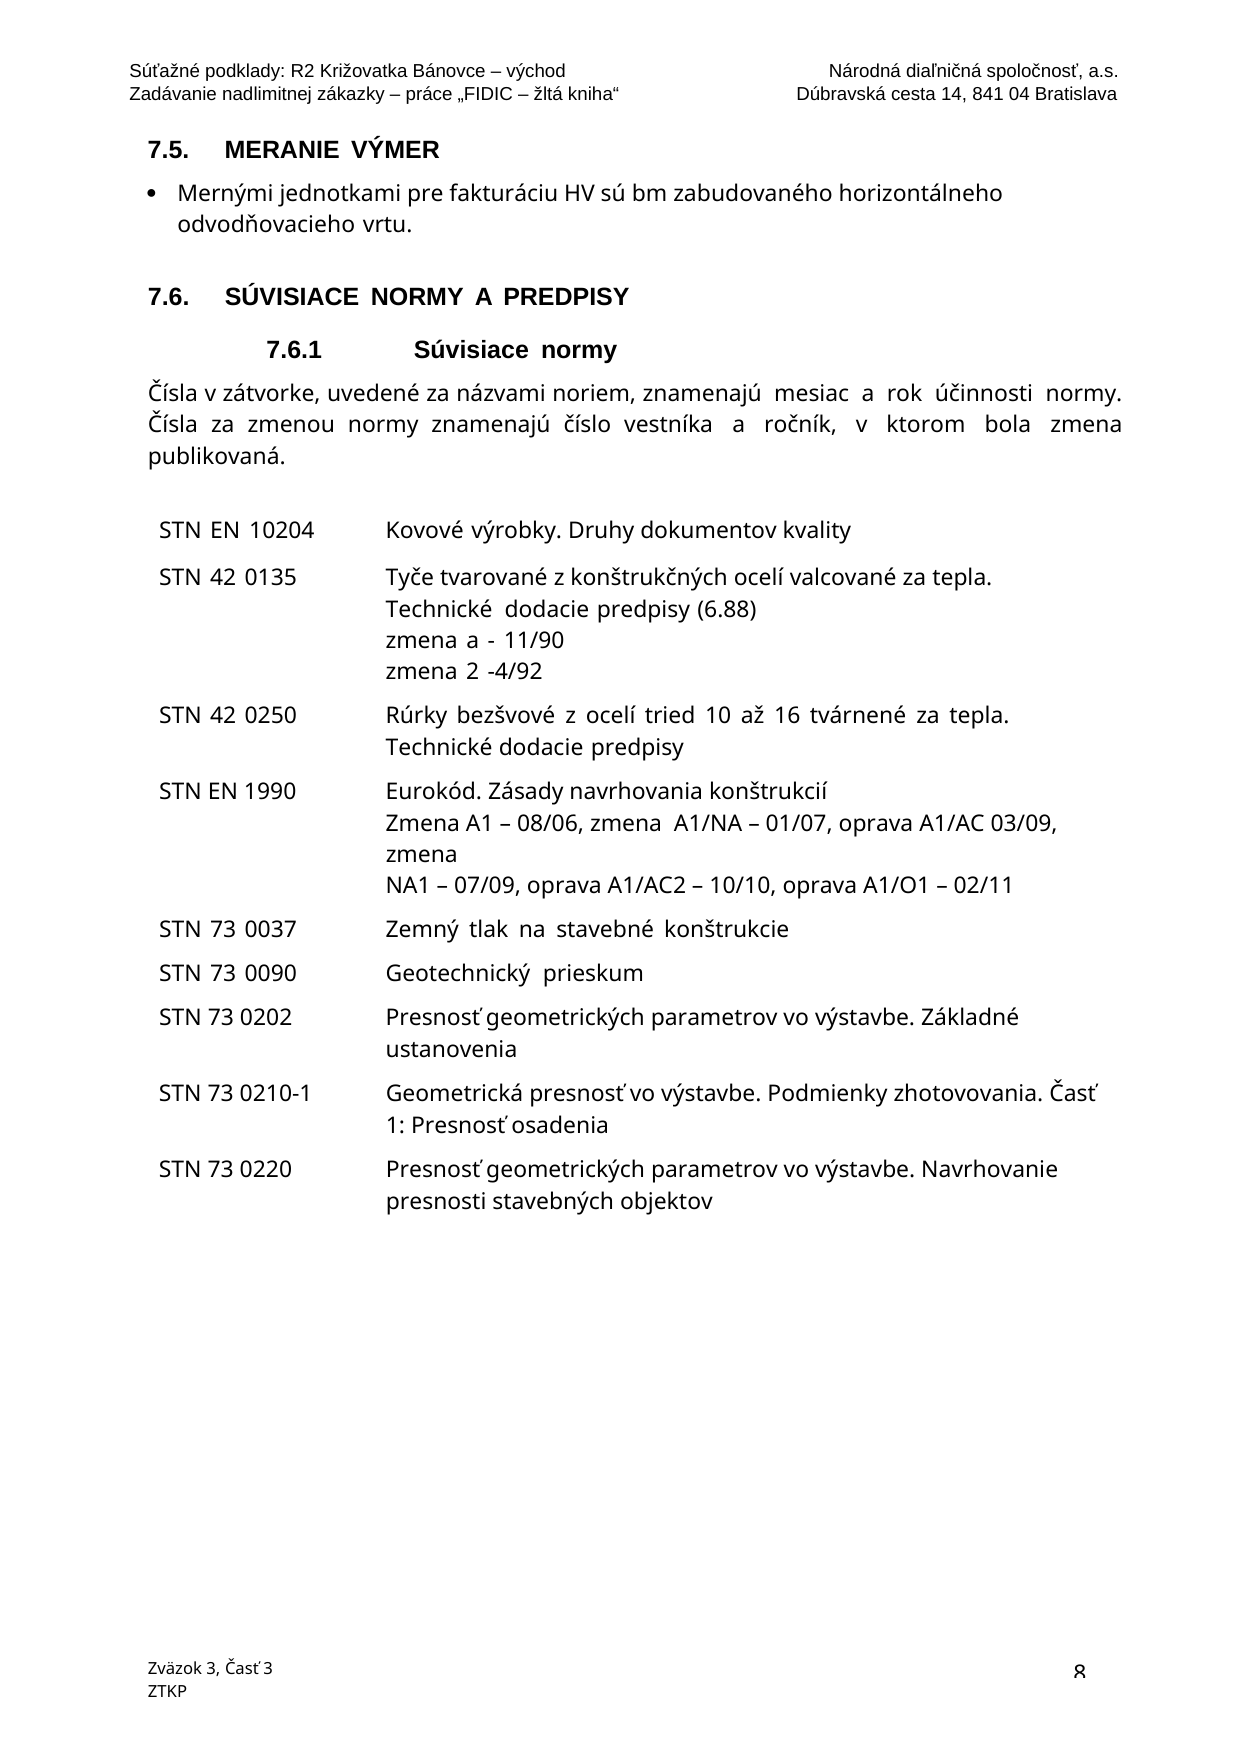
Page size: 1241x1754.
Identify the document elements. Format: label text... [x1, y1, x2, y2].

text STN EN 1990 Eurokód. Zásady navrhovania konštrukcií [159, 775, 1107, 806]
text Čísla v zátvorke, uvedené za názvami noriem, znamenajú mesiac a rok účinnosti normy. Čísla za zmenou normy znamenajú číslo vestníka a ročník, v ktorom bola zmena publikovaná. [148, 377, 1123, 471]
text STN 73 0037 Zemný tlak na stavebné konštrukcie [159, 913, 1107, 944]
list Mernými jednotkami pre fakturáciu HV sú bm zabudovaného horizontálneho odvodňovacieho vrtu. [147, 176, 1122, 239]
text STN 73 0090 Geotechnický prieskum [159, 957, 1107, 988]
text STN 73 0220 Presnosť geometrických parametrov vo výstavbe. Navrhovanie presnosti stavebných objektov [159, 1153, 1107, 1216]
subtitle SÚVISIACE NORMY A PREDPISY [148, 281, 1134, 310]
text NA1 – 07/09, oprava A1/AC2 – 10/10, oprava A1/O1 – 02/11 [159, 869, 1107, 900]
text zmena a - 11/90 zmena 2 -4/92 [385, 624, 625, 687]
text STN 73 0202 Presnosť geometrických parametrov vo výstavbe. Základné ustanovenia [159, 1001, 1107, 1064]
text STN 42 0250 Rúrky bezšvové z ocelí tried 10 až 16 tvárnené za tepla. Technické dodacie predpisy [159, 699, 1107, 762]
text STN EN 10204 Kovové výrobky. Druhy dokumentov kvality [159, 514, 1079, 546]
text STN 73 0210-1 Geometrická presnosť vo výstavbe. Podmienky zhotovovania. Časť 1: Presnosť osadenia [159, 1077, 1107, 1140]
text Zmena A1 – 08/06, zmena A1/NA – 01/07, oprava A1/AC 03/09, zmena [159, 806, 1107, 869]
text STN 42 0135 Tyče tvarované z konštrukčných ocelí valcované za tepla. Technické dodacie predpisy (6.88) [159, 561, 1079, 624]
subtitle MERANIE VÝMER [147, 135, 1134, 164]
subtitle Súvisiace normy [266, 335, 1134, 364]
